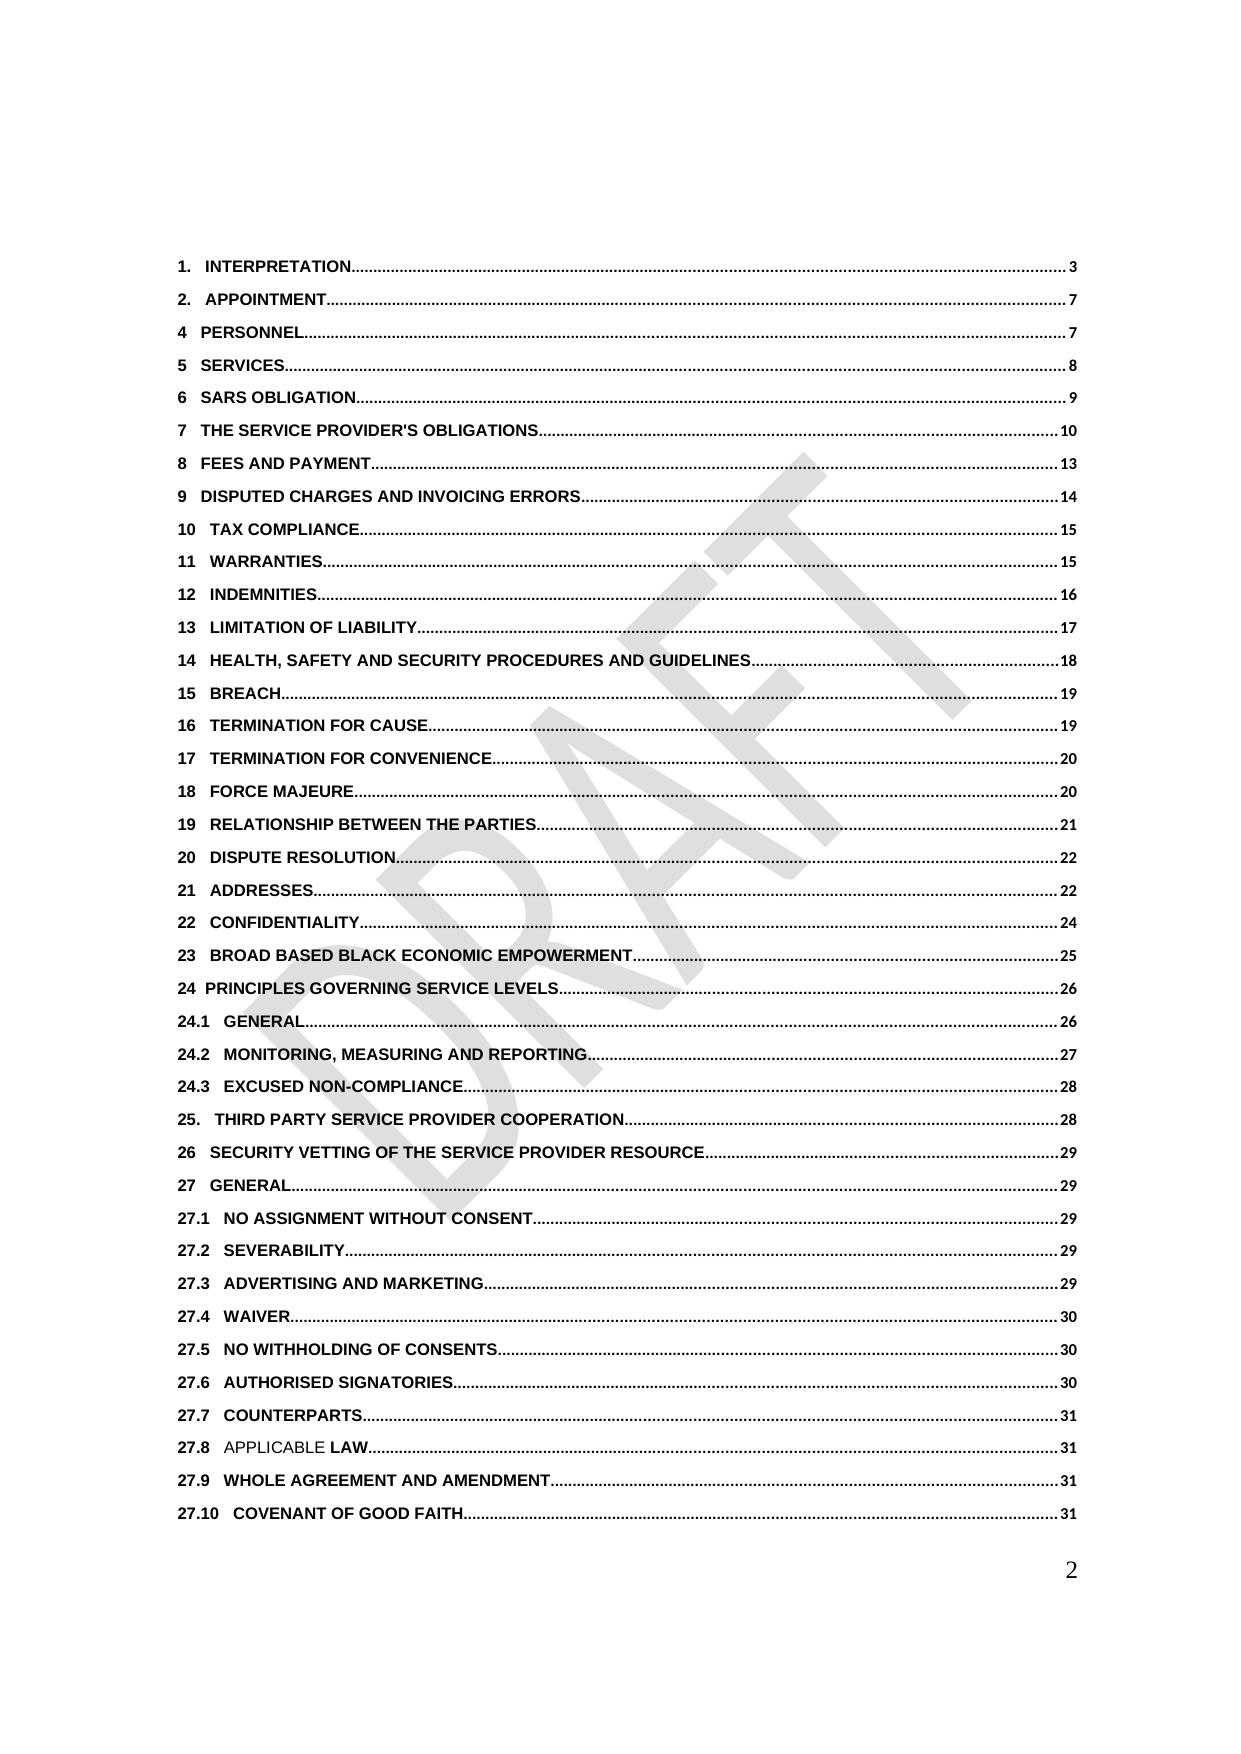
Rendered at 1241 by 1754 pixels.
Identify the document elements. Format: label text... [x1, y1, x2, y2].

text 27.1 NO ASSIGNMENT WITHOUT CONSENT 29 [177, 1208, 1078, 1228]
text 24.2 MONITORING, MEASURING AND REPORTING 27 [177, 1044, 1078, 1064]
text 18 FORCE MAJEURE 20 [177, 781, 1078, 802]
text 27.4 WAIVER 30 [177, 1306, 1078, 1327]
text 4 PERSONNEL 7 [177, 322, 1078, 342]
text 27.2 SEVERABILITY 29 [177, 1241, 1078, 1261]
text 14 HEALTH, SAFETY AND SECURITY PROCEDURES AND GUIDELINES 18 [177, 650, 1078, 670]
text 8 FEES AND PAYMENT 13 [177, 453, 1078, 473]
text 2. APPOINTMENT 7 [177, 289, 1078, 309]
text 26 SECURITY VETTING OF THE SERVICE PROVIDER RESOURCE 29 [177, 1142, 1078, 1163]
text 19 RELATIONSHIP BETWEEN THE PARTIES 21 [177, 814, 1078, 834]
text 6 SARS OBLIGATION 9 [177, 388, 1078, 408]
text 24 PRINCIPLES GOVERNING SERVICE LEVELS 26 [177, 978, 1078, 998]
text 10 TAX COMPLIANCE 15 [177, 519, 1078, 539]
text 11 WARRANTIES 15 [177, 552, 1078, 572]
text 27.5 NO WITHHOLDING OF CONSENTS 30 [177, 1339, 1078, 1359]
text 24.1 GENERAL 26 [177, 1011, 1078, 1031]
text 20 DISPUTE RESOLUTION 22 [177, 847, 1078, 867]
text 23 BROAD BASED BLACK ECONOMIC EMPOWERMENT 25 [177, 945, 1078, 966]
text 27.9 WHOLE AGREEMENT AND AMENDMENT 31 [177, 1470, 1078, 1491]
text 24.3 EXCUSED NON-COMPLIANCE 28 [177, 1077, 1078, 1097]
text 13 LIMITATION OF LIABILITY 17 [177, 617, 1078, 638]
text 1. INTERPRETATION 3 [177, 256, 1078, 277]
text 16 TERMINATION FOR CAUSE 19 [177, 716, 1078, 736]
text 9 DISPUTED CHARGES AND INVOICING ERRORS 14 [177, 486, 1078, 506]
text 15 BREACH 19 [177, 683, 1078, 703]
text 27 GENERAL 29 [177, 1175, 1078, 1195]
text 27.3 ADVERTISING AND MARKETING 29 [177, 1273, 1078, 1294]
text 17 TERMINATION FOR CONVENIENCE 20 [177, 748, 1078, 769]
text 27.10 COVENANT OF GOOD FAITH 31 [177, 1503, 1078, 1523]
text 5 SERVICES 8 [177, 355, 1078, 375]
text 27.7 COUNTERPARTS 31 [177, 1405, 1078, 1425]
text 25. THIRD PARTY SERVICE PROVIDER COOPERATION 28 [177, 1109, 1078, 1130]
text 27.8 APPLICABLE LAW 31 [177, 1438, 1078, 1458]
text 7 THE SERVICE PROVIDER'S OBLIGATIONS 10 [177, 420, 1078, 441]
text 21 ADDRESSES 22 [177, 880, 1078, 900]
text 27.6 AUTHORISED SIGNATORIES 30 [177, 1372, 1078, 1392]
text 22 CONFIDENTIALITY 24 [177, 913, 1078, 933]
text 12 INDEMNITIES 16 [177, 584, 1078, 605]
